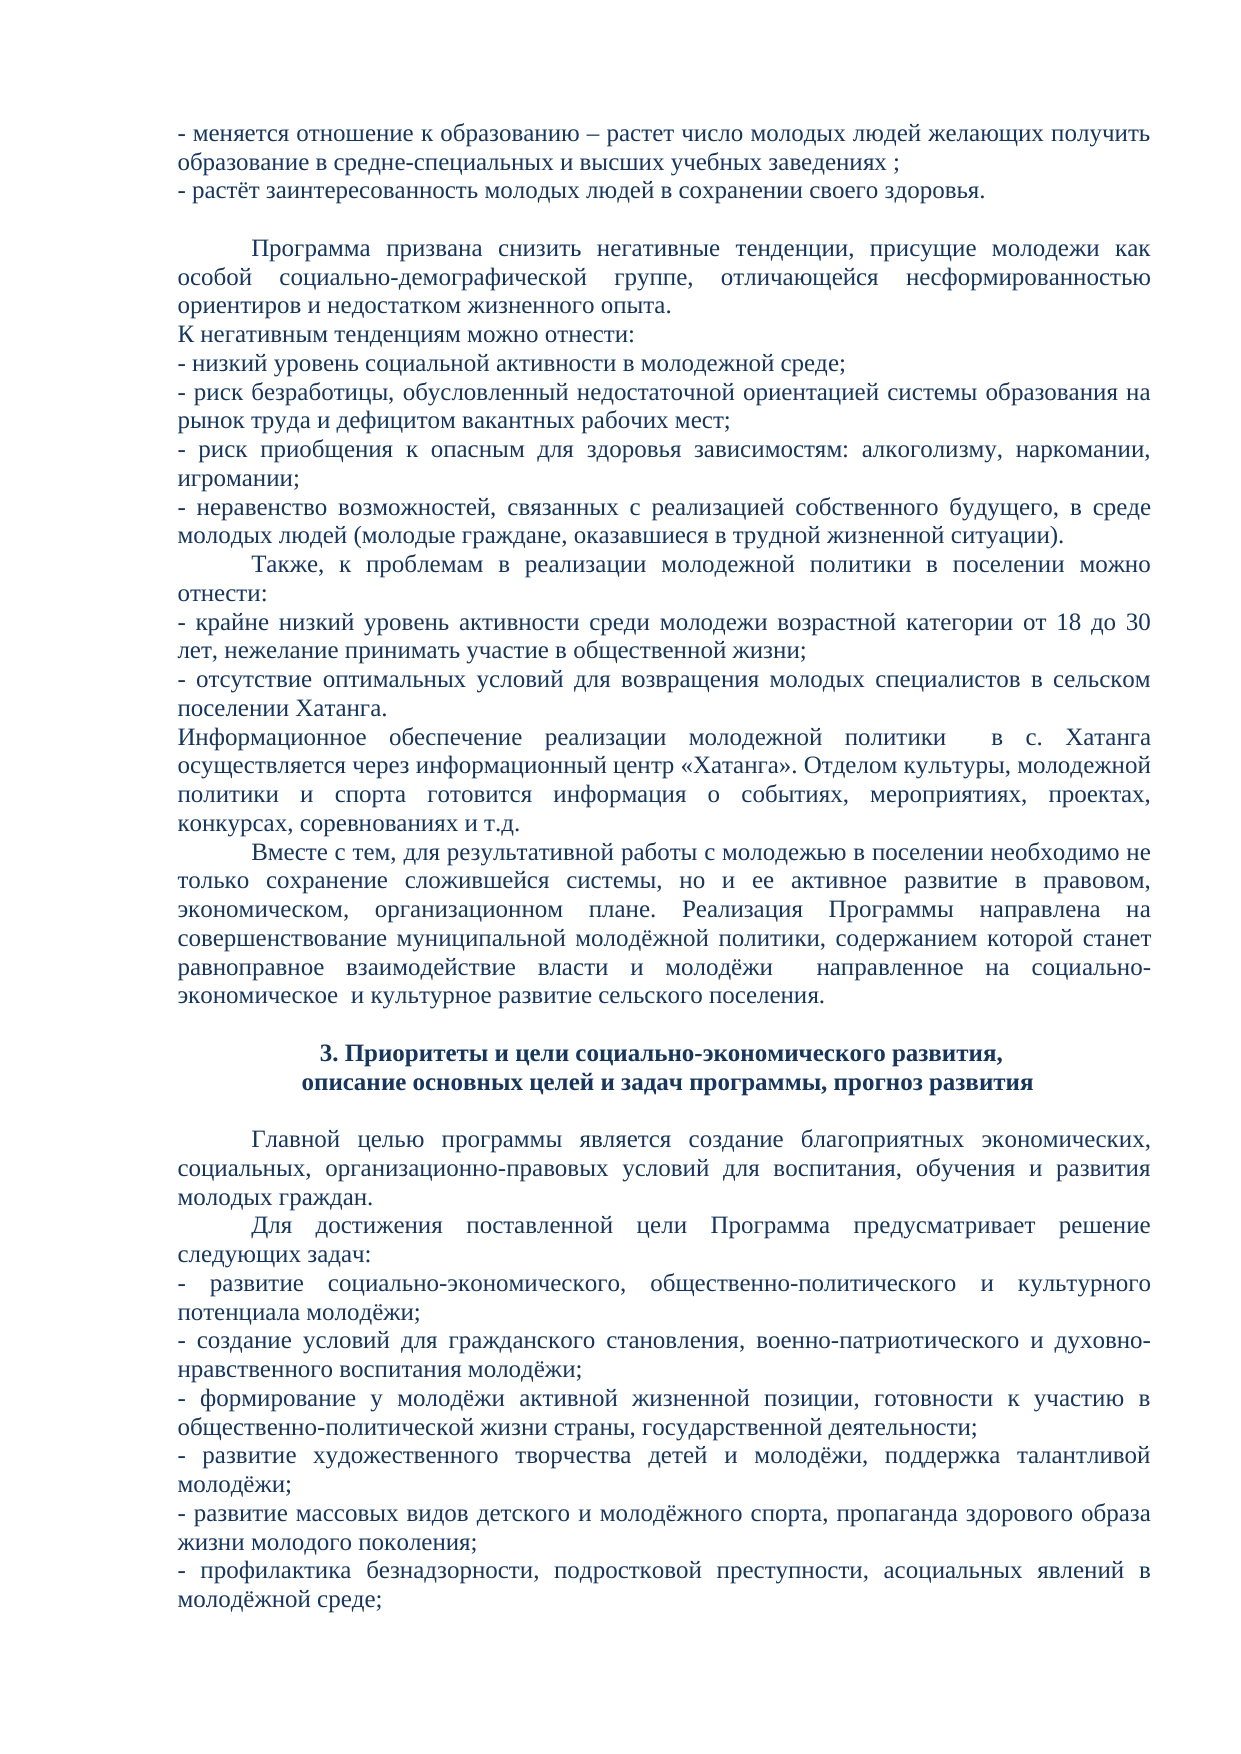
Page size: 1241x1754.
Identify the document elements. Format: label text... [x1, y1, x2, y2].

text - риск приобщения к опасным для здоровья зависимостям: алкоголизму, наркомании, игромании; [177, 434, 1152, 492]
text - отсутствие оптимальных условий для возвращения молодых специалистов в сельском поселении Хатанга. [177, 664, 1152, 722]
text - профилактика безнадзорности, подростковой преступности, асоциальных явлений в молодёжной среде; [177, 1556, 1152, 1613]
text - крайне низкий уровень активности среди молодежи возрастной категории от 18 до 30 лет, нежелание принимать участие в общественной жизни; [177, 607, 1152, 664]
text - развитие массовых видов детского и молодёжного спорта, пропаганда здорового образа жизни молодого поколения; [177, 1498, 1152, 1556]
text Информационное обеспечение реализации молодежной политики в с. Хатанга осуществляется через информационный центр «Хатанга». Отделом культуры, молодежной политики и спорта готовится информация о событиях, мероприятиях, проектах, конкурсах, соревнованиях и т.д. [177, 722, 1152, 837]
text - растёт заинтересованность молодых людей в сохранении своего здоровья. [177, 176, 1152, 204]
text - формирование у молодёжи активной жизненной позиции, готовности к участию в общественно-политической жизни страны, государственной деятельности; [177, 1383, 1152, 1441]
text - низкий уровень социальной активности в молодежной среде; [177, 348, 1152, 377]
text - развитие художественного творчества детей и молодёжи, поддержка талантливой молодёжи; [177, 1441, 1152, 1498]
text - меняется отношение к образованию – растет число молодых людей желающих получить образование в средне-специальных и высших учебных заведениях ; [177, 118, 1152, 176]
text - неравенство возможностей, связанных с реализацией собственного будущего, в среде молодых людей (молодые граждане, оказавшиеся в трудной жизненной ситуации). [177, 492, 1152, 549]
text - риск безработицы, обусловленный недостаточной ориентацией системы образования на рынок труда и дефицитом вакантных рабочих мест; [177, 377, 1152, 434]
text Программа призвана снизить негативные тенденции, присущие молодежи как особой социально-демографической группе, отличающейся несформированностью ориентиров и недостатком жизненного опыта. [177, 233, 1152, 319]
text Вместе с тем, для результативной работы с молодежью в поселении необходимо не только сохранение сложившейся системы, но и ее активное развитие в правовом, экономическом, организационном плане. Реализация Программы направлена на совершенствование муниципальной молодёжной политики, содержанием которой станет равноправное взаимодействие власти и молодёжи направленное на социально-экономическое и культурное развитие сельского поселения. [177, 837, 1152, 1009]
text - создание условий для гражданского становления, военно-патриотического и духовно-нравственного воспитания молодёжи; [177, 1326, 1152, 1383]
text 3. Приоритеты и цели социально-экономического развития, описание основных целей и задач программы, прогноз развития [177, 1038, 1152, 1096]
text Также, к проблемам в реализации молодежной политики в поселении можно отнести: [177, 549, 1152, 607]
text Для достижения поставленной цели Программа предусматривает решение следующих задач: [177, 1211, 1152, 1268]
text - развитие социально-экономического, общественно-политического и культурного потенциала молодёжи; [177, 1268, 1152, 1326]
text Главной целью программы является создание благоприятных экономических, социальных, организационно-правовых условий для воспитания, обучения и развития молодых граждан. [177, 1124, 1152, 1211]
text К негативным тенденциям можно отнести: [177, 319, 1152, 348]
